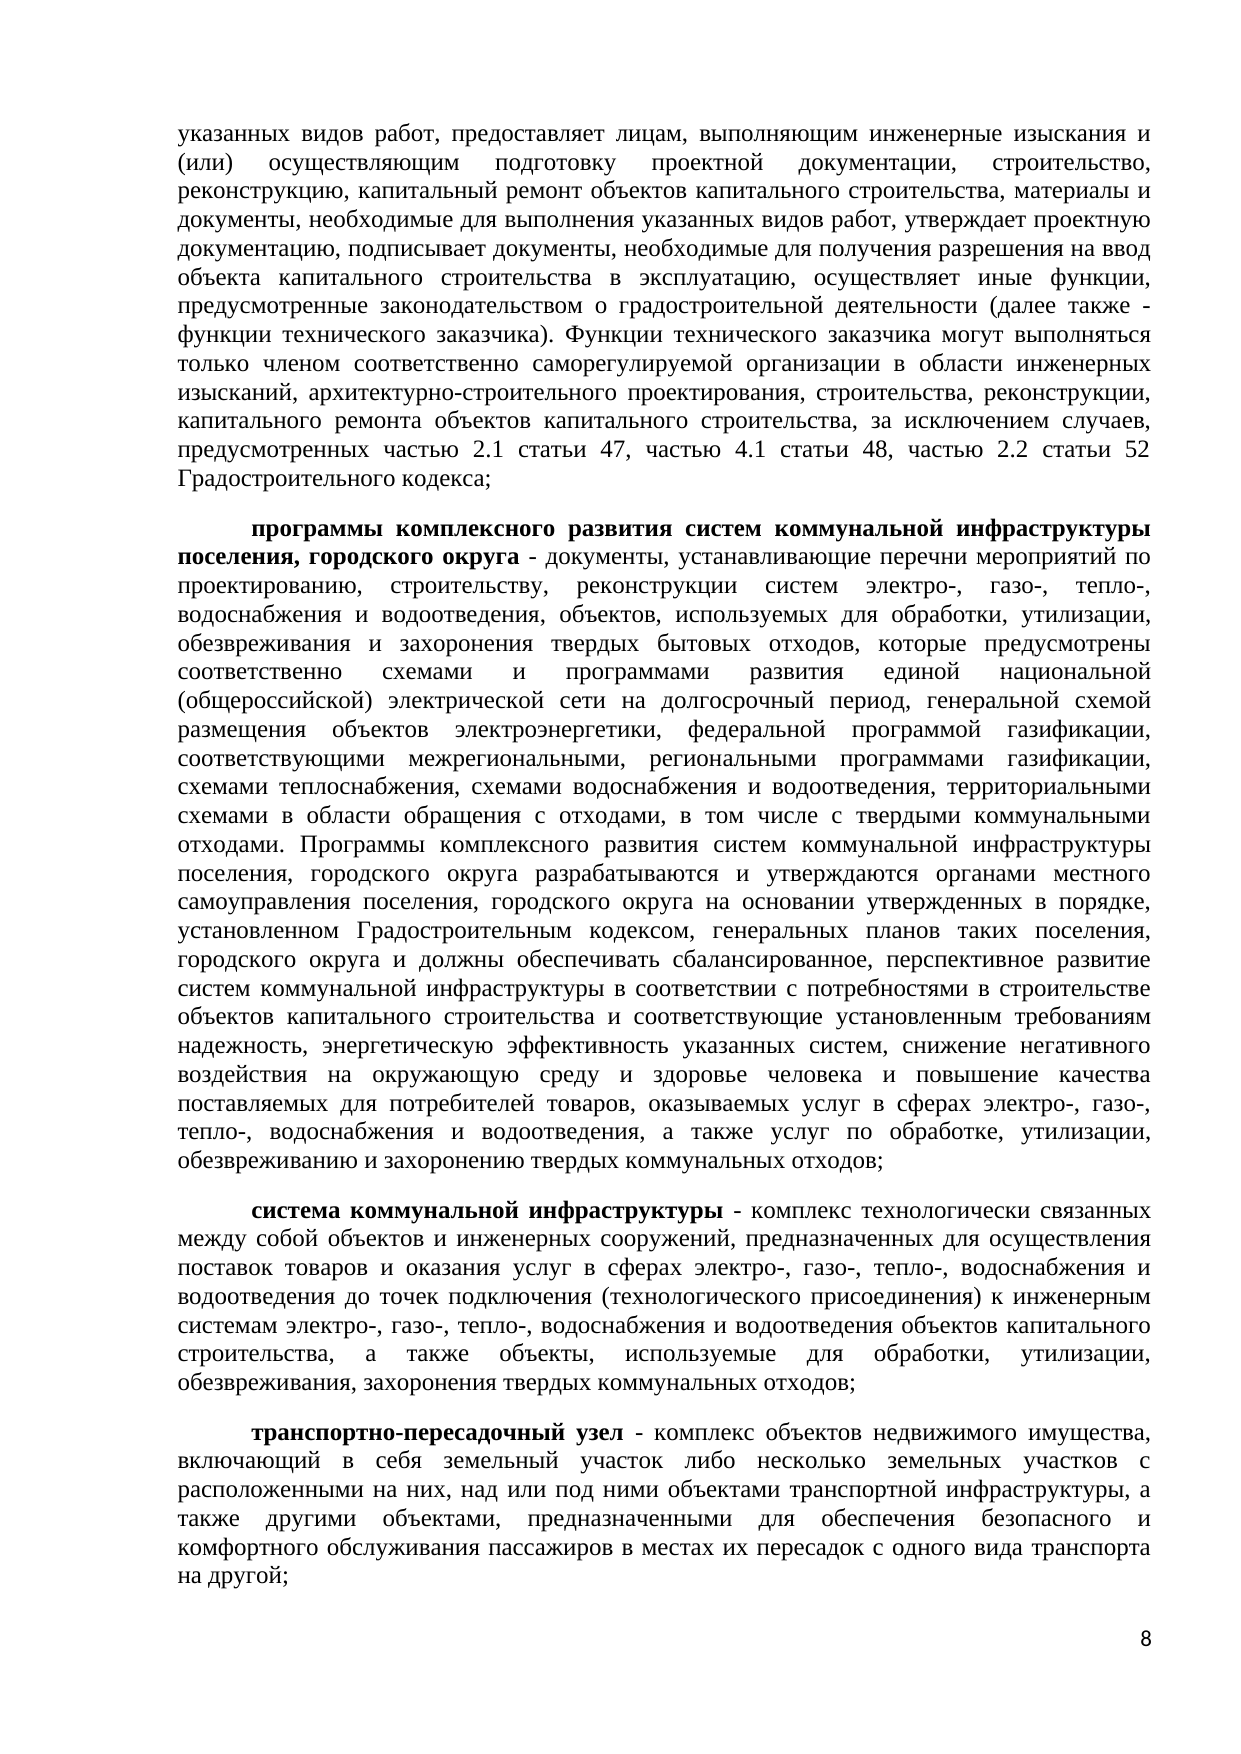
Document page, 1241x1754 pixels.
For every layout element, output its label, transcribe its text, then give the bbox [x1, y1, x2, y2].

text система коммунальной инфраструктуры - комплекс технологически связанных между собой объектов и инженерных сооружений, предназначенных для осуществления поставок товаров и оказания услуг в сферах электро-, газо-, тепло-, водоснабжения и водоотведения до точек подключения (технологического присоединения) к инженерным системам электро-, газо-, тепло-, водоснабжения и водоотведения объектов капитального строительства, а также объекты, используемые для обработки, утилизации, обезвреживания, захоронения твердых коммунальных отходов; [177, 1195, 1152, 1396]
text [177, 118, 1152, 492]
text программы комплексного развития систем коммунальной инфраструктуры поселения, городского округа - документы, устанавливающие перечни мероприятий по проектированию, строительству, реконструкции систем электро-, газо-, тепло-, водоснабжения и водоотведения, объектов, используемых для обработки, утилизации, обезвреживания и захоронения твердых бытовых отходов, которые предусмотрены соответственно схемами и программами развития единой национальной (общероссийской) электрической сети на долгосрочный период, генеральной схемой размещения объектов электроэнергетики, федеральной программой газификации, соответствующими межрегиональными, региональными программами газификации, схемами теплоснабжения, схемами водоснабжения и водоотведения, территориальными схемами в области обращения с отходами, в том числе с твердыми коммунальными отходами. Программы комплексного развития систем коммунальной инфраструктуры поселения, городского округа разрабатываются и утверждаются органами местного самоуправления поселения, городского округа на основании утвержденных в порядке, установленном Градостроительным кодексом, генеральных планов таких поселения, городского округа и должны обеспечивать сбалансированное, перспективное развитие систем коммунальной инфраструктуры в соответствии с потребностями в строительстве объектов капитального строительства и соответствующие установленным требованиям надежность, энергетическую эффективность указанных систем, снижение негативного воздействия на окружающую среду и здоровье человека и повышение качества поставляемых для потребителей товаров, оказываемых услуг в сферах электро-, газо-, тепло-, водоснабжения и водоотведения, а также услуг по обработке, утилизации, обезвреживанию и захоронению твердых коммунальных отходов; [177, 513, 1152, 1174]
text транспортно-пересадочный узел - комплекс объектов недвижимого имущества, включающий в себя земельный участок либо несколько земельных участков с расположенными на них, над или под ними объектами транспортной инфраструктуры, а также другими объектами, предназначенными для обеспечения безопасного и комфортного обслуживания пассажиров в местах их пересадок с одного вида транспорта на другой; [177, 1417, 1152, 1589]
